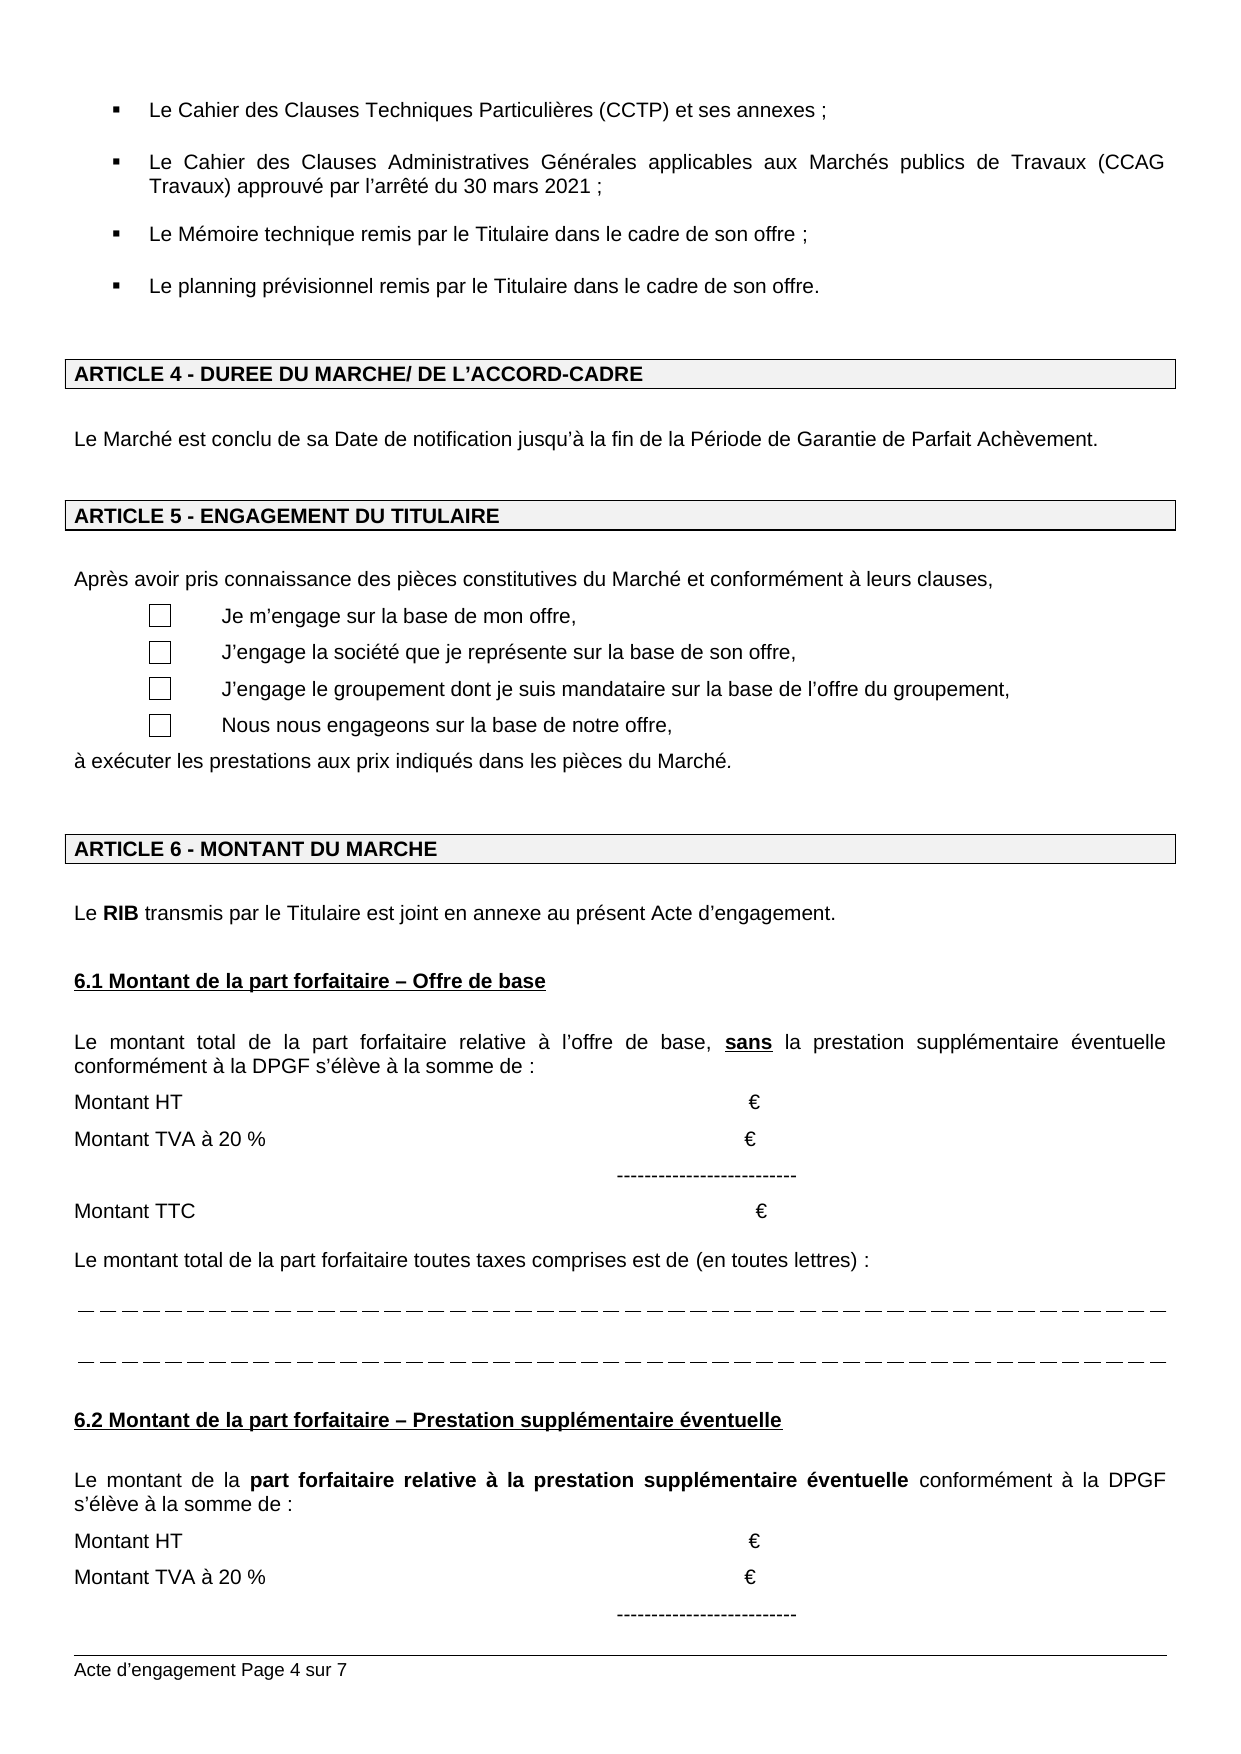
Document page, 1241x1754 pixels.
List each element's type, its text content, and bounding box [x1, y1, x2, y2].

text Le montant de la part forfaitaire relative à la prestation supplémentaire éventuelle conformément à la DPGF s’élève à la somme de : [74, 1468, 1166, 1516]
list Le Mémoire technique remis par le Titulaire dans le cadre de son offre ; [111, 222, 1166, 246]
subtitle 6.1 Montant de la part forfaitaire – Offre de base [74, 969, 1166, 993]
text Montant TVA à 20 % € [74, 1565, 1166, 1589]
subtitle 6.2 Montant de la part forfaitaire – Prestation supplémentaire éventuelle [74, 1408, 1166, 1432]
text ARTICLE 5 - ENGAGEMENT DU TITULAIRE [66, 501, 1175, 529]
text Nous nous engageons sur la base de notre offre, [118, 713, 1166, 737]
text Après avoir pris connaissance des pièces constitutives du Marché et conformément à leurs clauses, [74, 567, 1166, 591]
text Montant TVA à 20 % € [74, 1126, 1166, 1150]
text Montant TTC € [74, 1199, 1166, 1223]
text -------------------------- [74, 1163, 1166, 1187]
text ARTICLE 4 - DUREE DU MARCHE/ DE L’ACCORD-CADRE [66, 360, 1175, 388]
text ARTICLE 6 - MONTANT DU MARCHE [66, 835, 1175, 863]
text -------------------------- [74, 1601, 1166, 1625]
text J’engage la société que je représente sur la base de son offre, [118, 640, 1166, 664]
text J’engage le groupement dont je suis mandataire sur la base de l’offre du groupement, [118, 676, 1166, 700]
text Le RIB transmis par le Titulaire est joint en annexe au présent Acte d’engagement. [74, 900, 1166, 924]
text Le montant total de la part forfaitaire relative à l’offre de base, sans la prestation supplémentaire éventuelle conformément à la DPGF s’élève à la somme de : [74, 1029, 1166, 1077]
text à exécuter les prestations aux prix indiqués dans les pièces du Marché. [74, 749, 1166, 773]
text Montant HT € [74, 1528, 1166, 1552]
list Le Marché est conclu de sa Date de notification jusqu’à la fin de la Période de Garantie de Parfait Achèvement. [74, 426, 1166, 451]
list Le planning prévisionnel remis par le Titulaire dans le cadre de son offre. [111, 274, 1166, 298]
text Le montant total de la part forfaitaire toutes taxes comprises est de (en toutes lettres) : [74, 1248, 1166, 1272]
text Je m’engage sur la base de mon offre, [118, 603, 1166, 627]
list Le Cahier des Clauses Techniques Particulières (CCTP) et ses annexes ; [111, 98, 1166, 122]
list Le Cahier des Clauses Administratives Générales applicables aux Marchés publics de Travaux (CCAG Travaux) approuvé par l’arrêté du 30 mars 2021 ; [111, 150, 1166, 198]
text Montant HT € [74, 1090, 1166, 1114]
